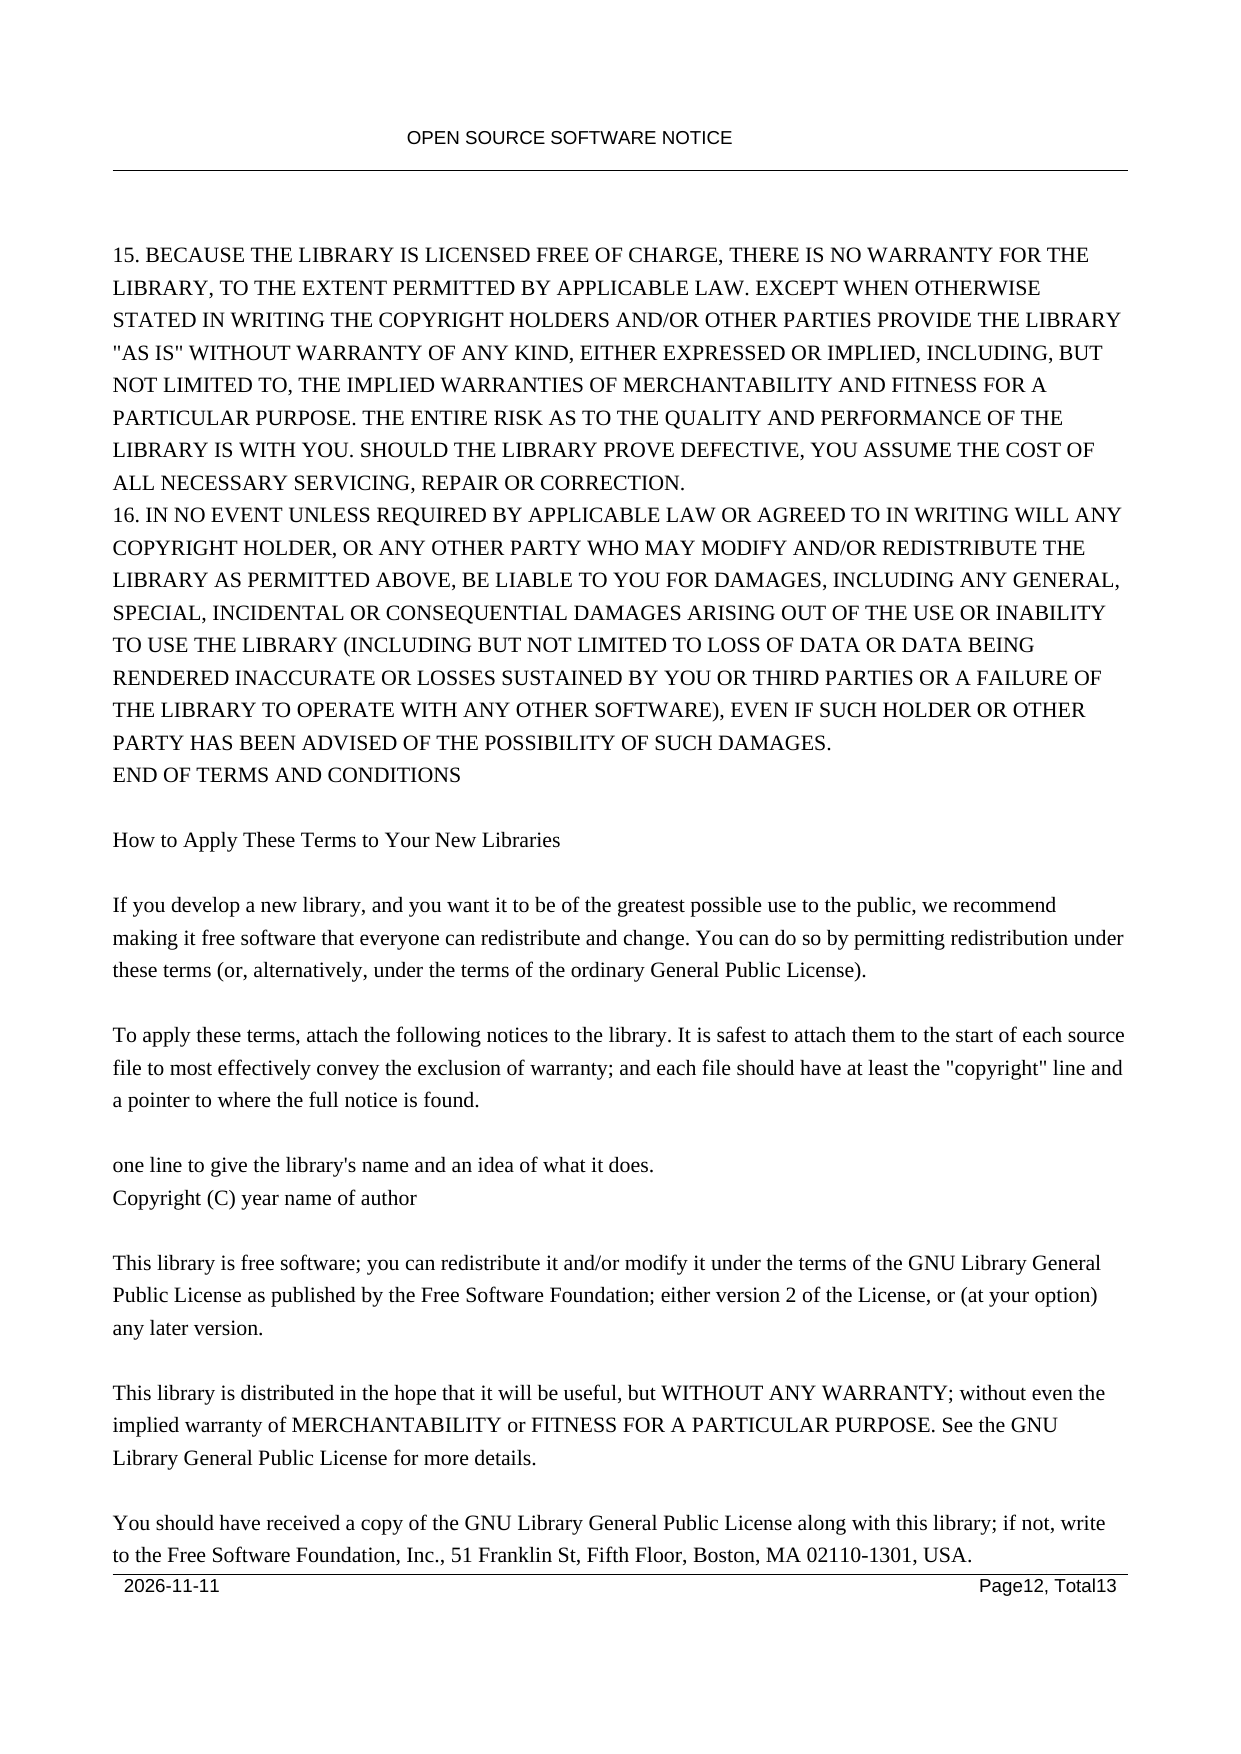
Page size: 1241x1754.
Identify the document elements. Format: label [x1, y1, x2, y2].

text [112, 206, 1128, 1571]
